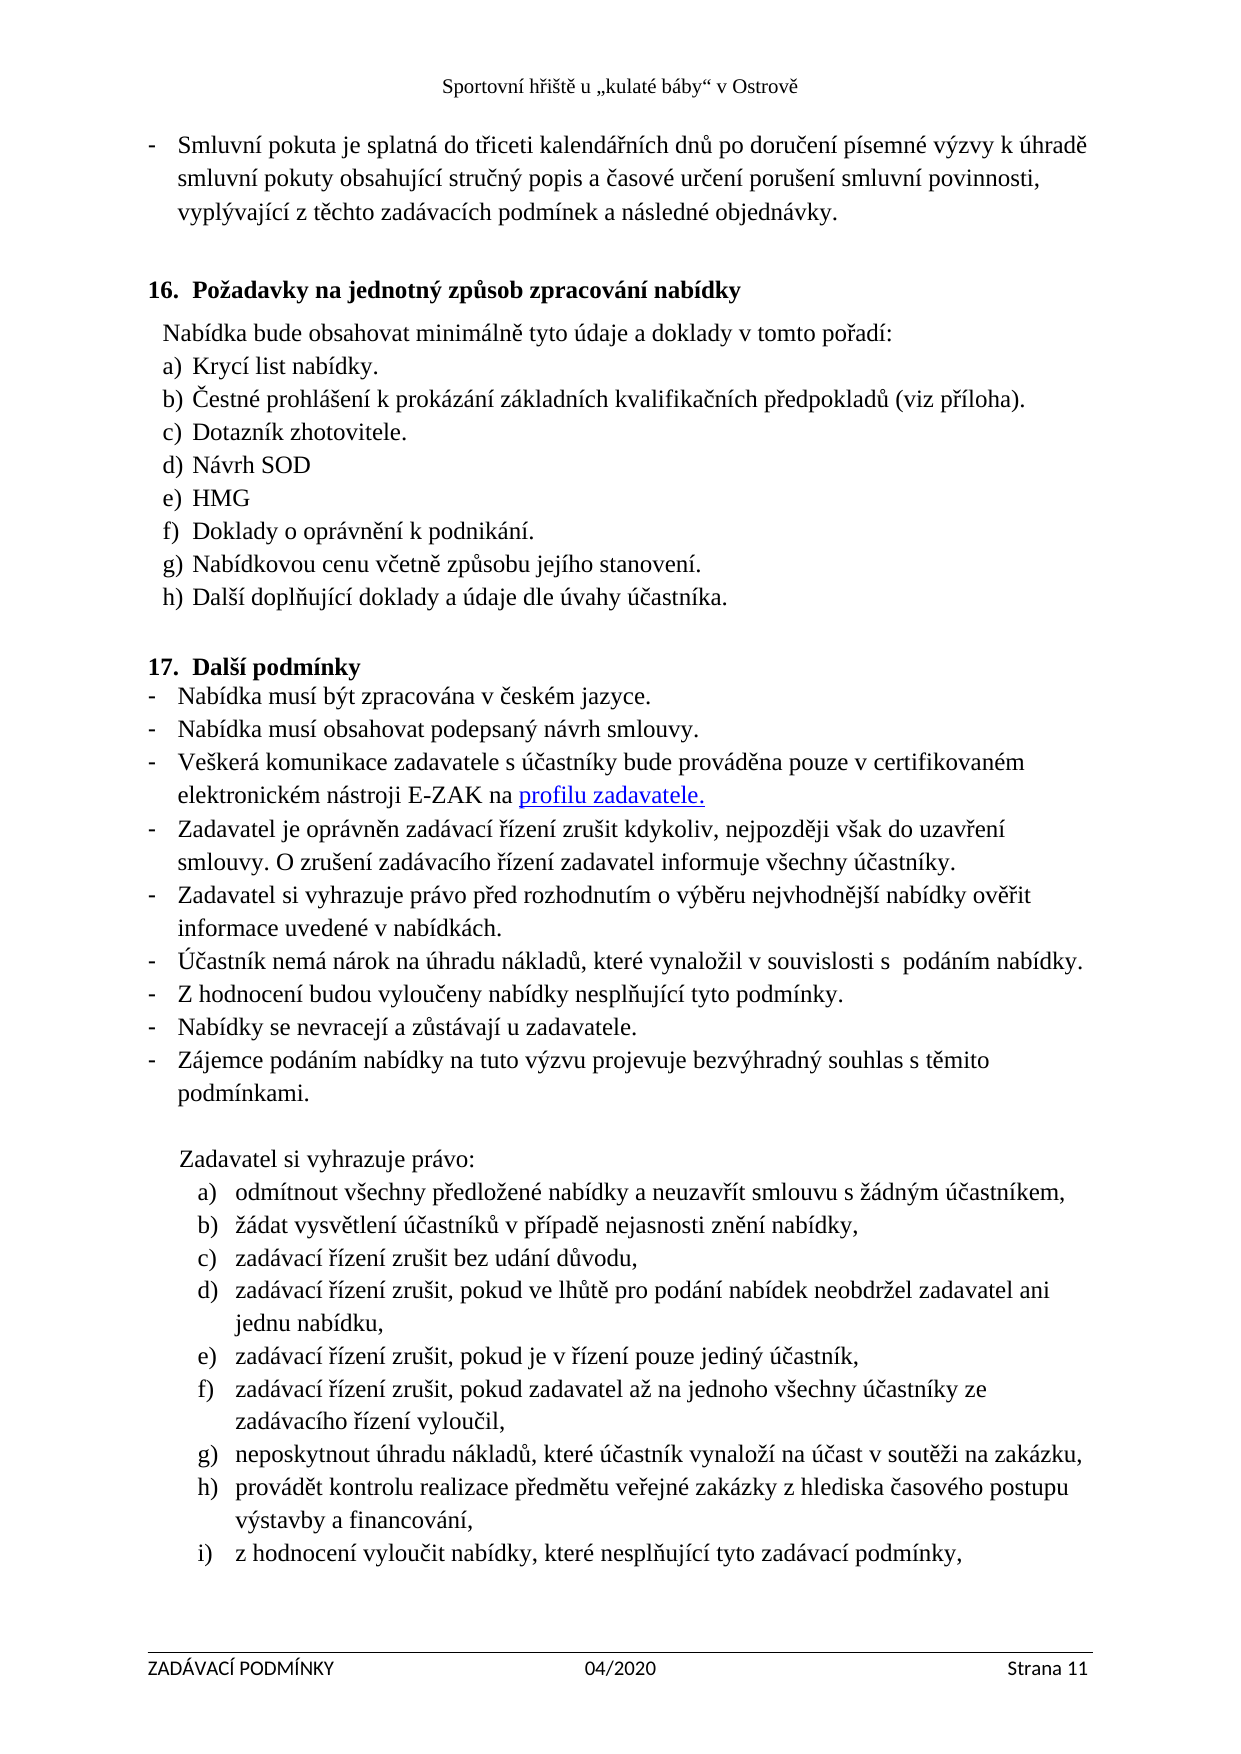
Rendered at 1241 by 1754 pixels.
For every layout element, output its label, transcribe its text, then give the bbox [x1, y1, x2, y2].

list odmítnout všechny předložené nabídky a neuzavřít smlouvu s žádným účastníkem, [197, 1177, 1093, 1206]
list Z hodnocení budou vyloučeny nabídky nesplňující tyto podmínky. [148, 979, 1093, 1008]
list Nabídka musí obsahovat podepsaný návrh smlouvy. [148, 714, 1093, 743]
list Zadavatel je oprávněn zadávací řízení zrušit kdykoliv, nejpozději však do uzavření smlouvy. O zrušení zadávacího řízení zadavatel informuje všechny účastníky. [148, 813, 1093, 875]
text Nabídka bude obsahovat minimálně tyto údaje a doklady v tomto pořadí: [162, 318, 1093, 347]
text Zadavatel si vyhrazuje právo: [148, 1144, 1093, 1173]
list Smluvní pokuta je splatná do třiceti kalendářních dnů po doručení písemné výzvy k úhradě smluvní pokuty obsahující stručný popis a časové určení porušení smluvní povinnosti, vyplývající z těchto zadávacích podmínek a následné objednávky. [148, 130, 1093, 225]
list provádět kontrolu realizace předmětu veřejné zakázky z hlediska časového postupu výstavby a financování, [197, 1472, 1079, 1533]
list Nabídky se nevracejí a zůstávají u zadavatele. [148, 1012, 1093, 1041]
list Zadavatel si vyhrazuje právo před rozhodnutím o výběru nejvhodnější nabídky ověřit informace uvedené v nabídkách. [148, 880, 1093, 942]
list neposkytnout úhradu nákladů, které účastník vynaloží na účast v soutěži na zakázku, [197, 1439, 1093, 1468]
list žádat vysvětlení účastníků v případě nejasnosti znění nabídky, [197, 1210, 1093, 1239]
list Doklady o oprávnění k podnikání. [162, 516, 1093, 545]
list Čestné prohlášení k prokázání základních kvalifikačních předpokladů (viz příloha). [162, 384, 1093, 413]
list Návrh SOD [162, 450, 1093, 479]
list Další doplňující doklady a údaje dle úvahy účastníka. [162, 582, 1093, 611]
list zadávací řízení zrušit, pokud ve lhůtě pro podání nabídek neobdržel zadavatel ani jednu nabídku, [197, 1275, 1079, 1337]
list HMG [162, 483, 1093, 512]
list Veškerá komunikace zadavatele s účastníky bude prováděna pouze v certifikovaném elektronickém nástroji E-ZAK na profilu zadavatele. [148, 747, 1093, 809]
list Účastník nemá nárok na úhradu nákladů, které vynaložil v souvislosti s podáním nabídky. [148, 946, 1093, 975]
list Nabídkovou cenu včetně způsobu jejího stanovení. [162, 549, 1093, 578]
list zadávací řízení zrušit, pokud zadavatel až na jednoho všechny účastníky ze zadávacího řízení vyloučil, [197, 1374, 1079, 1435]
list Zájemce podáním nabídky na tuto výzvu projevuje bezvýhradný souhlas s těmito podmínkami. [148, 1045, 1093, 1107]
list Dotazník zhotovitele. [162, 417, 1093, 446]
list z hodnocení vyloučit nabídky, které nesplňující tyto zadávací podmínky, [197, 1538, 1093, 1566]
text 16. Požadavky na jednotný způsob zpracování nabídky [148, 275, 1093, 304]
list zadávací řízení zrušit bez udání důvodu, [197, 1243, 1093, 1271]
list zadávací řízení zrušit, pokud je v řízení pouze jediný účastník, [197, 1341, 1093, 1370]
list Nabídka musí být zpracována v českém jazyce. [148, 681, 1093, 710]
list Krycí list nabídky. [162, 351, 1093, 380]
text 17. Další podmínky [148, 652, 1093, 681]
